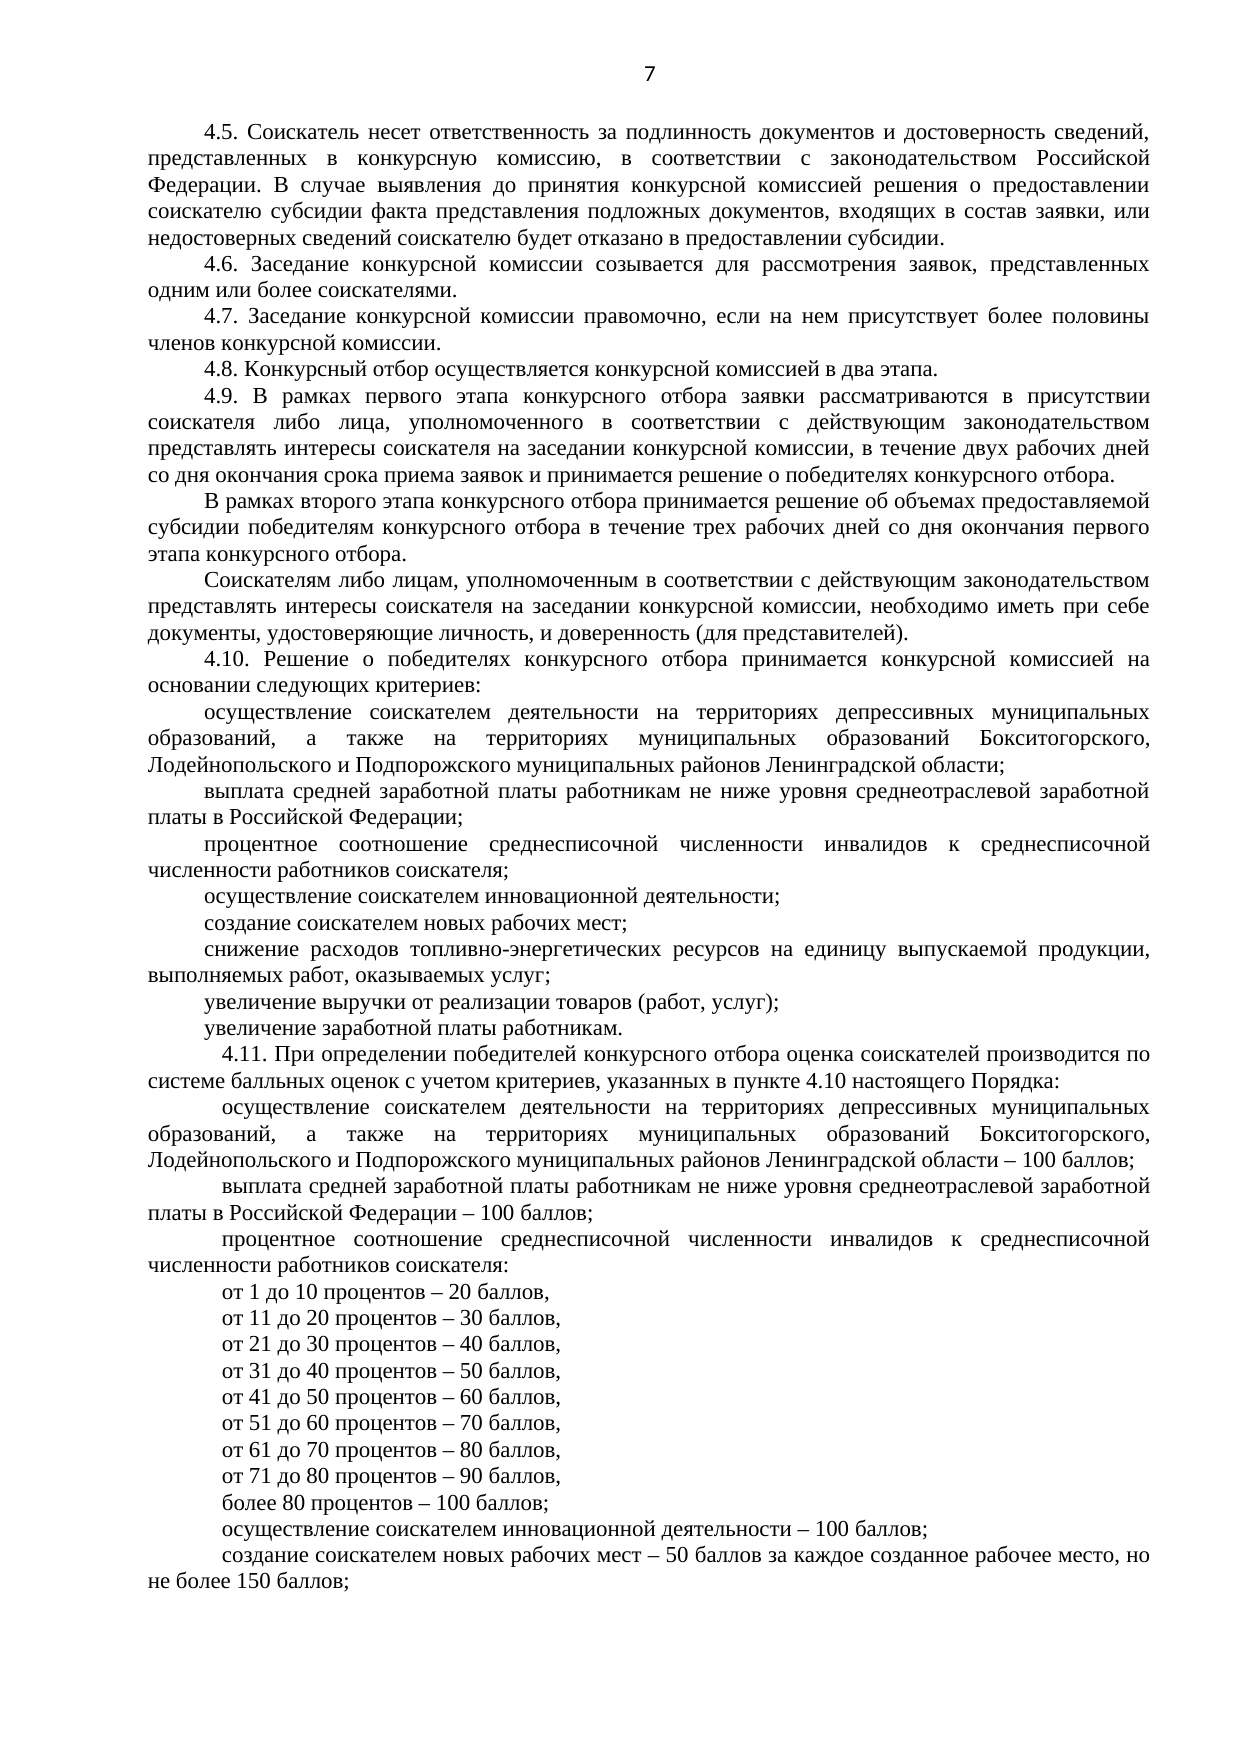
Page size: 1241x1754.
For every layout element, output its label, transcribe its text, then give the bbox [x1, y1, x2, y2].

text В рамках второго этапа конкурсного отбора принимается решение об объемах предоставляемой субсидии победителям конкурсного отбора в течение трех рабочих дней со дня окончания первого этапа конкурсного отбора. [148, 487, 1152, 566]
text от 11 до 20 процентов – 30 баллов, [148, 1304, 1152, 1330]
text 4.11. При определении победителей конкурсного отбора оценка соискателей производится по системе балльных оценок с учетом критериев, указанных в пункте 4.10 настоящего Порядка: [148, 1041, 1152, 1093]
text Соискателям либо лицам, уполномоченным в соответствии с действующим законодательством представлять интересы соискателя на заседании конкурсной комиссии, необходимо иметь при себе документы, удостоверяющие личность, и доверенность (для представителей). [148, 566, 1152, 645]
text от 41 до 50 процентов – 60 баллов, [148, 1383, 1152, 1409]
text процентное соотношение среднесписочной численности инвалидов к среднесписочной численности работников соискателя; [148, 830, 1152, 882]
text снижение расходов топливно-энергетических ресурсов на единицу выпускаемой продукции, выполняемых работ, оказываемых услуг; [148, 935, 1152, 988]
text от 61 до 70 процентов – 80 баллов, [148, 1436, 1152, 1462]
text от 31 до 40 процентов – 50 баллов, [148, 1357, 1152, 1383]
text создание соискателем новых рабочих мест; [148, 909, 1152, 935]
text увеличение выручки от реализации товаров (работ, услуг); [148, 988, 1152, 1014]
text 4.5. Соискатель несет ответственность за подлинность документов и достоверность сведений, представленных в конкурсную комиссию, в соответствии с законодательством Российской Федерации. В случае выявления до принятия конкурсной комиссией решения о предоставлении соискателю субсидии факта представления подложных документов, входящих в состав заявки, или недостоверных сведений соискателю будет отказано в предоставлении субсидии. [148, 118, 1152, 250]
text от 1 до 10 процентов – 20 баллов, [148, 1278, 1152, 1304]
text 4.10. Решение о победителях конкурсного отбора принимается конкурсной комиссией на основании следующих критериев: [148, 645, 1152, 698]
text осуществление соискателем деятельности на территориях депрессивных муниципальных образований, а также на территориях муниципальных образований Бокситогорского, Лодейнопольского и Подпорожского муниципальных районов Ленинградской области – 100 баллов; [148, 1093, 1152, 1172]
text выплата средней заработной платы работникам не ниже уровня среднеотраслевой заработной платы в Российской Федерации; [148, 777, 1152, 830]
text от 71 до 80 процентов – 90 баллов, [148, 1462, 1152, 1488]
text осуществление соискателем инновационной деятельности; [148, 882, 1152, 909]
text 4.6. Заседание конкурсной комиссии созывается для рассмотрения заявок, представленных одним или более соискателями. [148, 250, 1152, 303]
text осуществление соискателем деятельности на территориях депрессивных муниципальных образований, а также на территориях муниципальных образований Бокситогорского, Лодейнопольского и Подпорожского муниципальных районов Ленинградской области; [148, 698, 1152, 777]
text от 21 до 30 процентов – 40 баллов, [148, 1330, 1152, 1357]
text 4.8. Конкурсный отбор осуществляется конкурсной комиссией в два этапа. [148, 355, 1152, 382]
text 4.7. Заседание конкурсной комиссии правомочно, если на нем присутствует более половины членов конкурсной комиссии. [148, 303, 1152, 355]
text осуществление соискателем инновационной деятельности – 100 баллов; [148, 1515, 1152, 1541]
text более 80 процентов – 100 баллов; [148, 1488, 1152, 1515]
text процентное соотношение среднесписочной численности инвалидов к среднесписочной численности работников соискателя: [148, 1225, 1152, 1278]
text от 51 до 60 процентов – 70 баллов, [148, 1409, 1152, 1436]
text увеличение заработной платы работникам. [148, 1014, 1152, 1041]
text 4.9. В рамках первого этапа конкурсного отбора заявки рассматриваются в присутствии соискателя либо лица, уполномоченного в соответствии с действующим законодательством представлять интересы соискателя на заседании конкурсной комиссии, в течение двух рабочих дней со дня окончания срока приема заявок и принимается решение о победителях конкурсного отбора. [148, 382, 1152, 487]
text создание соискателем новых рабочих мест – 50 баллов за каждое созданное рабочее место, но не более 150 баллов; [148, 1541, 1152, 1594]
text выплата средней заработной платы работникам не ниже уровня среднеотраслевой заработной платы в Российской Федерации – 100 баллов; [148, 1172, 1152, 1225]
